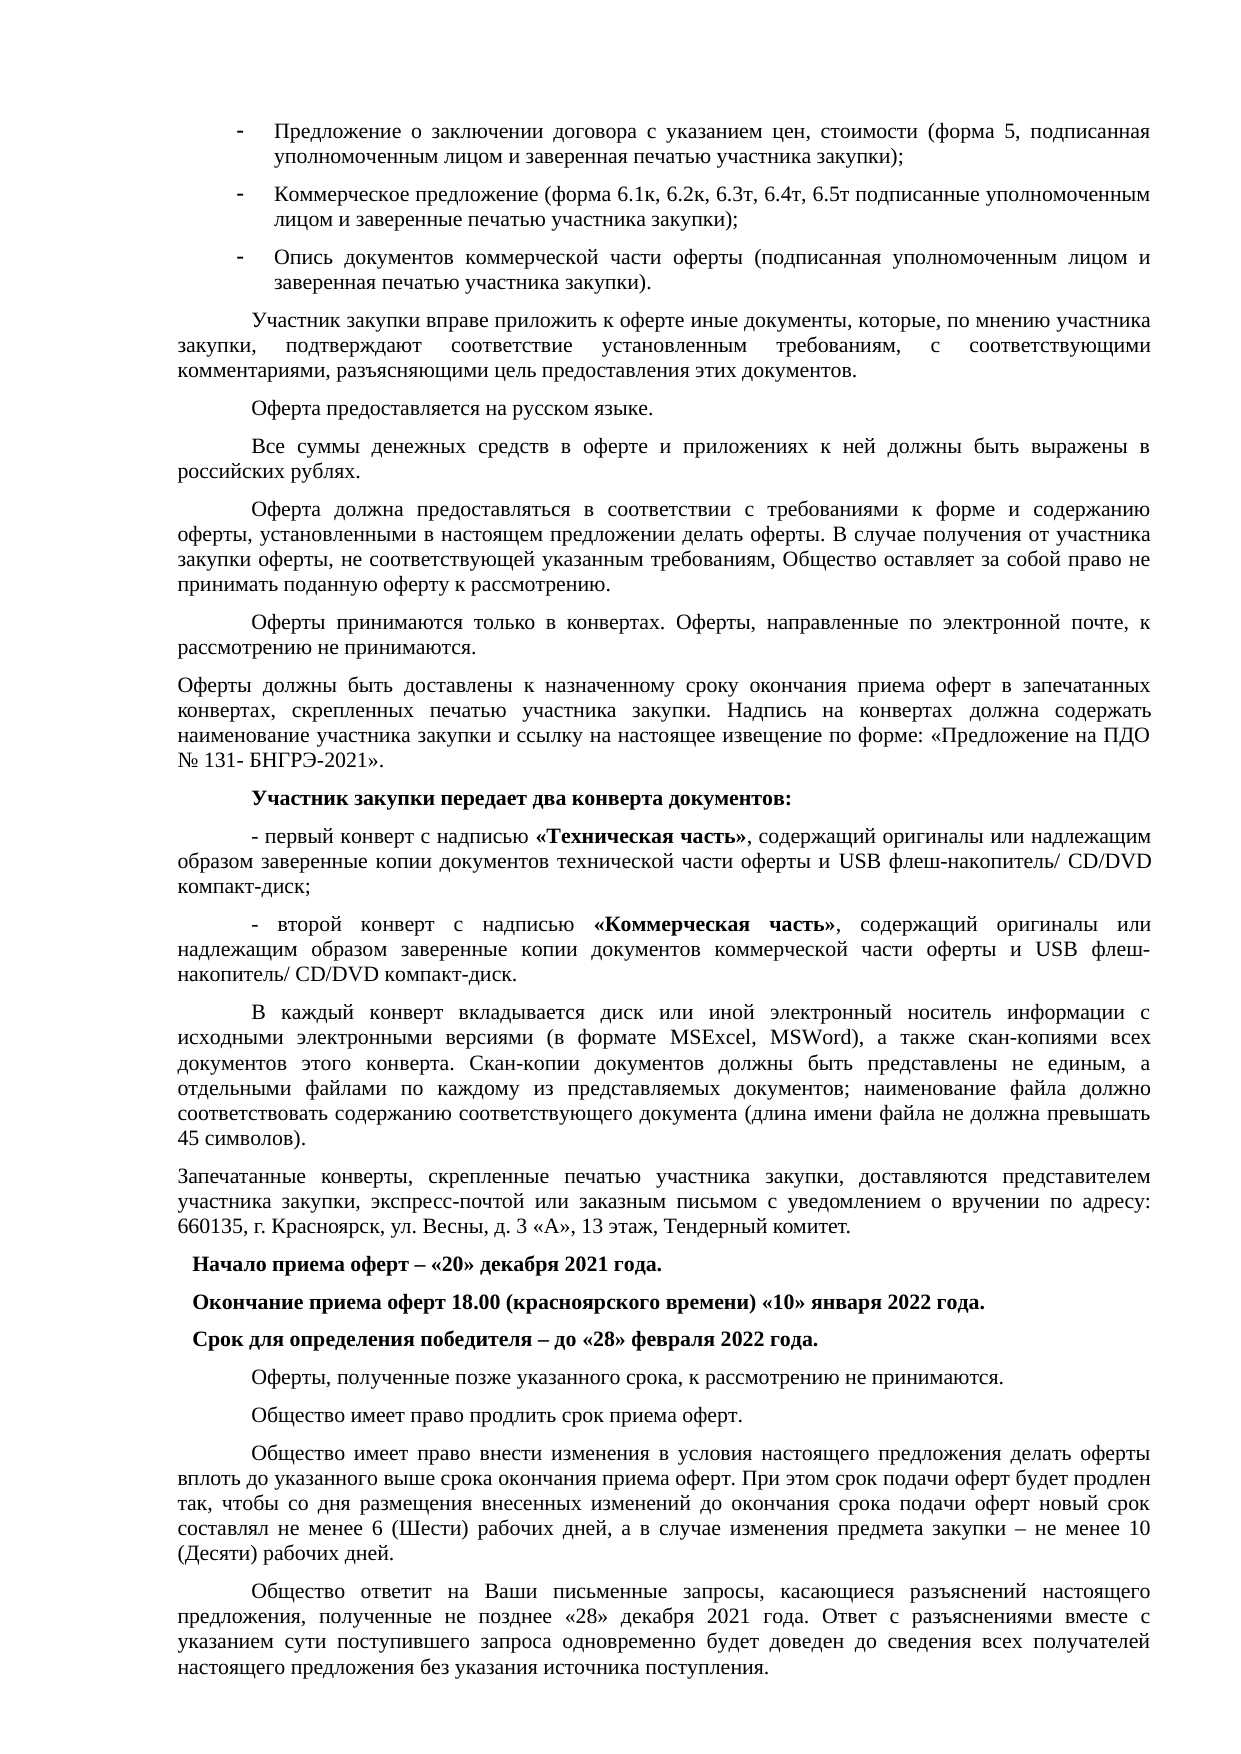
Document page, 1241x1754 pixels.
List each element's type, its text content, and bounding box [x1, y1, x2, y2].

text Общество имеет право продлить срок приема оферт. [177, 1402, 1152, 1427]
text Оферты, полученные позже указанного срока, к рассмотрению не принимаются. [177, 1364, 1152, 1389]
text Участник закупки вправе приложить к оферте иные документы, которые, по мнению участника закупки, подтверждают соответствие установленным требованиям, с соответствующими комментариями, разъясняющими цель предоставления этих документов. [177, 307, 1152, 382]
list Предложение о заключении договора с указанием цен, стоимости (форма 5, подписанная уполномоченным лицом и заверенная печатью участника закупки); [236, 118, 1152, 168]
text Оферты должны быть доставлены к назначенному сроку окончания приема оферт в запечатанных конвертах, скрепленных печатью участника закупки. Надпись на конвертах должна содержать наименование участника закупки и ссылку на настоящее извещение по форме: «Предложение на ПДО № 131- БНГРЭ-2021». [177, 672, 1152, 773]
text Все суммы денежных средств в оферте и приложениях к ней должны быть выражены в российских рублях. [177, 433, 1152, 483]
list Опись документов коммерческой части оферты (подписанная уполномоченным лицом и заверенная печатью участника закупки). [236, 244, 1152, 294]
text Оферта должна предоставляться в соответствии с требованиями к форме и содержанию оферты, установленными в настоящем предложении делать оферты. В случае получения от участника закупки оферты, не соответствующей указанным требованиям, Общество оставляет за собой право не принимать поданную оферту к рассмотрению. [177, 496, 1152, 596]
text Общество имеет право внести изменения в условия настоящего предложения делать оферты вплоть до указанного выше срока окончания приема оферт. При этом срок подачи оферт будет продлен так, чтобы со дня размещения внесенных изменений до окончания срока подачи оферт новый срок составлял не менее 6 (Шести) рабочих дней, а в случае изменения предмета закупки – не менее 10 (Десяти) рабочих дней. [177, 1439, 1152, 1566]
text - второй конверт с надписью «Коммерческая часть», содержащий оригиналы или надлежащим образом заверенные копии документов коммерческой части оферты и USB флеш-накопитель/ CD/DVD компакт-диск. [177, 911, 1152, 987]
text - первый конверт с надписью «Техническая часть», содержащий оригиналы или надлежащим образом заверенные копии документов технической части оферты и USB флеш-накопитель/ CD/DVD компакт-диск; [177, 823, 1152, 898]
text Оферты принимаются только в конвертах. Оферты, направленные по электронной почте, к рассмотрению не принимаются. [177, 609, 1152, 659]
text В каждый конверт вкладывается диск или иной электронный носитель информации с исходными электронными версиями (в формате MSExcel, MSWord), а также скан-копиями всех документов этого конверта. Скан-копии документов должны быть представлены не единым, а отдельными файлами по каждому из представляемых документов; наименование файла должно соответствовать содержанию соответствующего документа (длина имени файла не должна превышать 45 символов). [177, 999, 1152, 1150]
text Общество ответит на Ваши письменные запросы, касающиеся разъяснений настоящего предложения, полученные не позднее «28» декабря 2021 года. Ответ с разъяснениями вместе с указанием сути поступившего запроса одновременно будет доведен до сведения всех получателей настоящего предложения без указания источника поступления. [177, 1578, 1152, 1679]
text Оферта предоставляется на русском языке. [177, 395, 1152, 420]
text Окончание приема оферт 18.00 (красноярского времени) «10» января 2022 года. [192, 1289, 1152, 1314]
text Начало приема оферт – «20» декабря 2021 года. [192, 1251, 1152, 1276]
list Коммерческое предложение (форма 6.1к, 6.2к, 6.3т, 6.4т, 6.5т подписанные уполномоченным лицом и заверенные печатью участника закупки); [236, 181, 1152, 231]
text Участник закупки передает два конверта документов: [177, 785, 1152, 810]
text Запечатанные конверты, скрепленные печатью участника закупки, доставляются представителем участника закупки, экспресс-почтой или заказным письмом с уведомлением о вручении по адресу: 660135, г. Красноярск, ул. Весны, д. 3 «А», 13 этаж, Тендерный комитет. [177, 1163, 1152, 1238]
text Срок для определения победителя – до «28» февраля 2022 года. [192, 1326, 1152, 1352]
